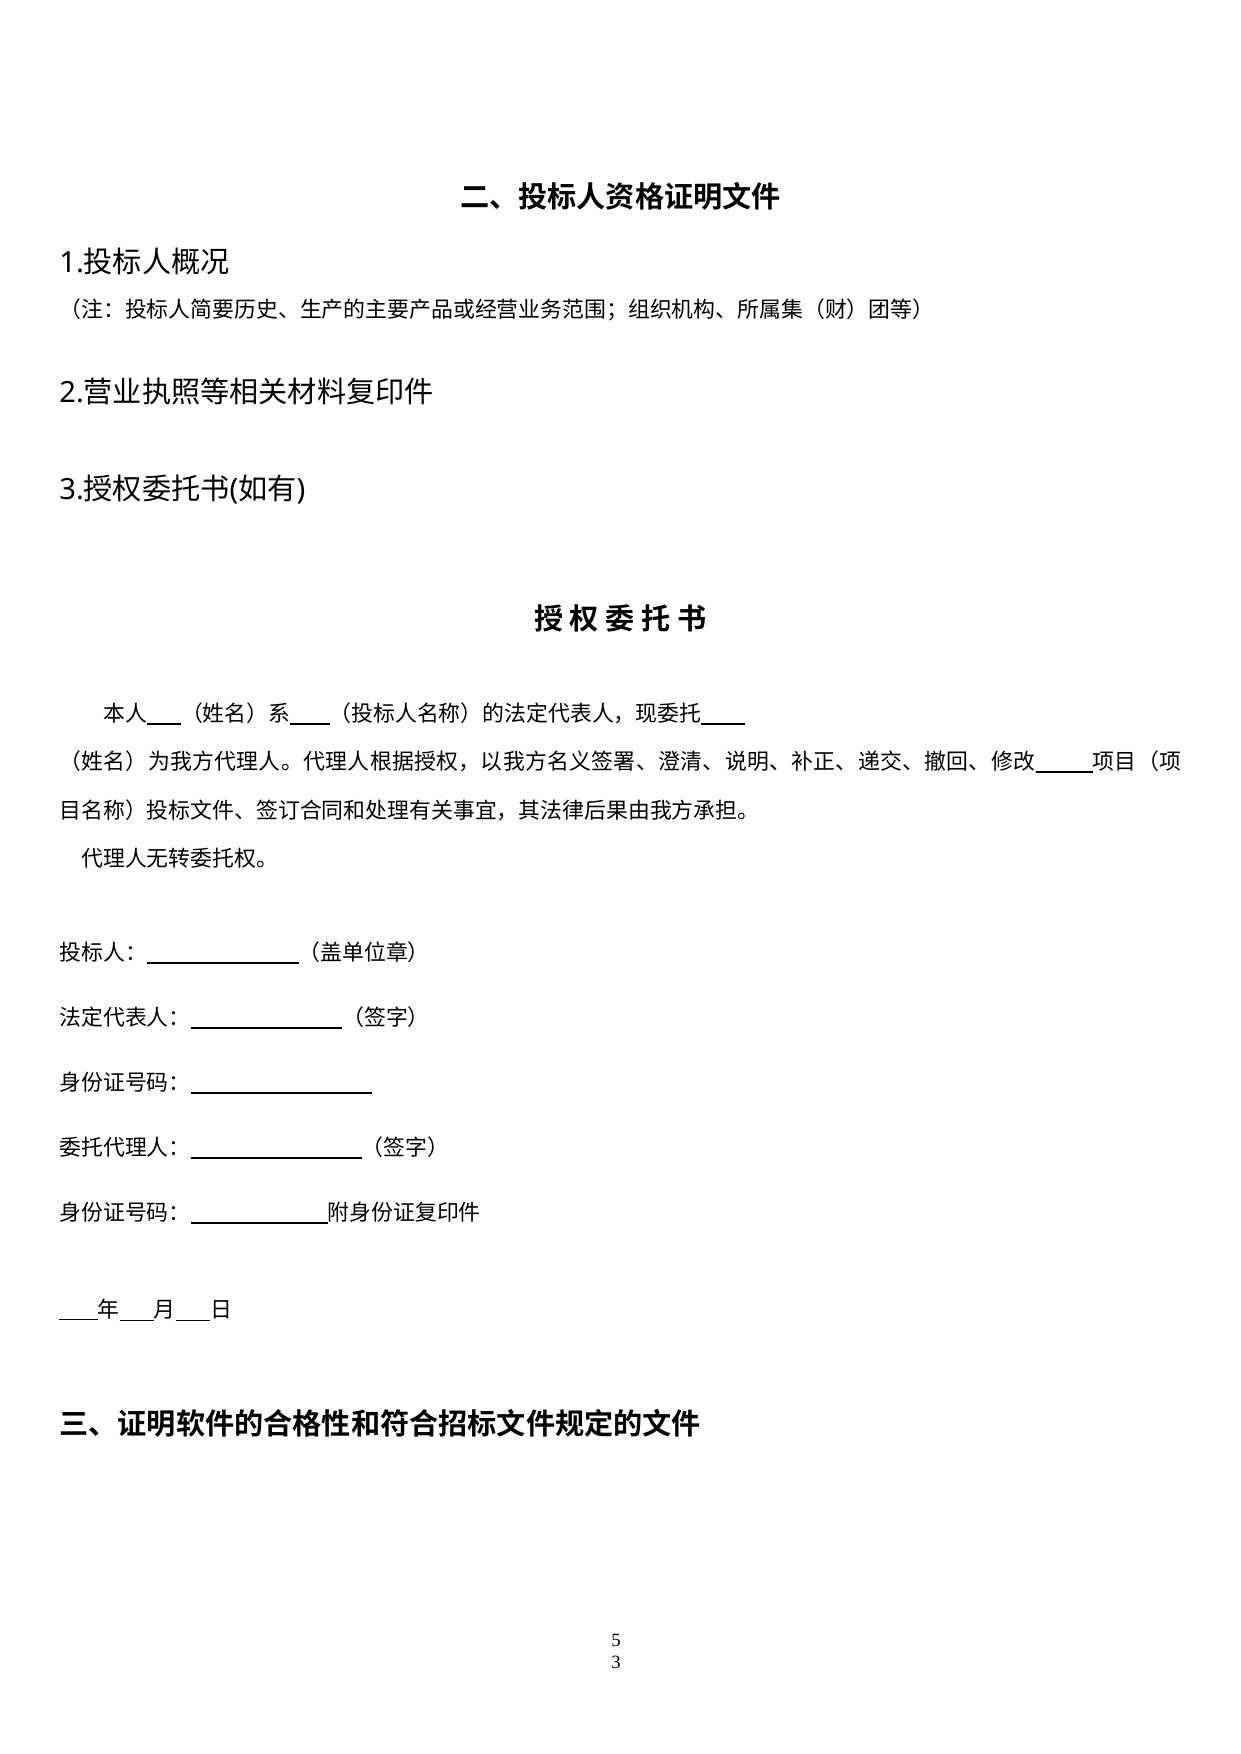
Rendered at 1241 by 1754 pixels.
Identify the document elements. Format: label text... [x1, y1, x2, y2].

text 委托代理人： （签字） [59, 1129, 1181, 1162]
text 本人 （姓名）系 （投标人名称）的法定代表人，现委托 [59, 696, 1181, 728]
text 身份证号码： 附身份证复印件 [59, 1194, 1181, 1227]
text 3.授权委托书(如有) [59, 454, 1181, 519]
text 授 权 委 托 书 [59, 584, 1181, 649]
text 年 月 日 [59, 1292, 1181, 1324]
text 二、投标人资格证明文件 [59, 162, 1181, 227]
text 身份证号码： [59, 1064, 1181, 1097]
text （姓名）为我方代理人。代理人根据授权，以我方名义签署、澄清、说明、补正、递交、撤回、修改 项目（项目名称）投标文件、签订合同和处理有关事宜，其法律后果由我方承担。 [59, 744, 1181, 825]
text 2.营业执照等相关材料复印件 [59, 357, 1181, 422]
text （注：投标人简要历史、生产的主要产品或经营业务范围；组织机构、所属集（财）团等） [59, 292, 1181, 324]
text 1.投标人概况 [59, 227, 1181, 292]
text 三、证明软件的合格性和符合招标文件规定的文件 [59, 1389, 1181, 1454]
text 法定代表人： （签字） [59, 999, 1181, 1032]
text 代理人无转委托权。 [59, 841, 1181, 873]
text 投标人： （盖单位章） [59, 934, 1181, 967]
